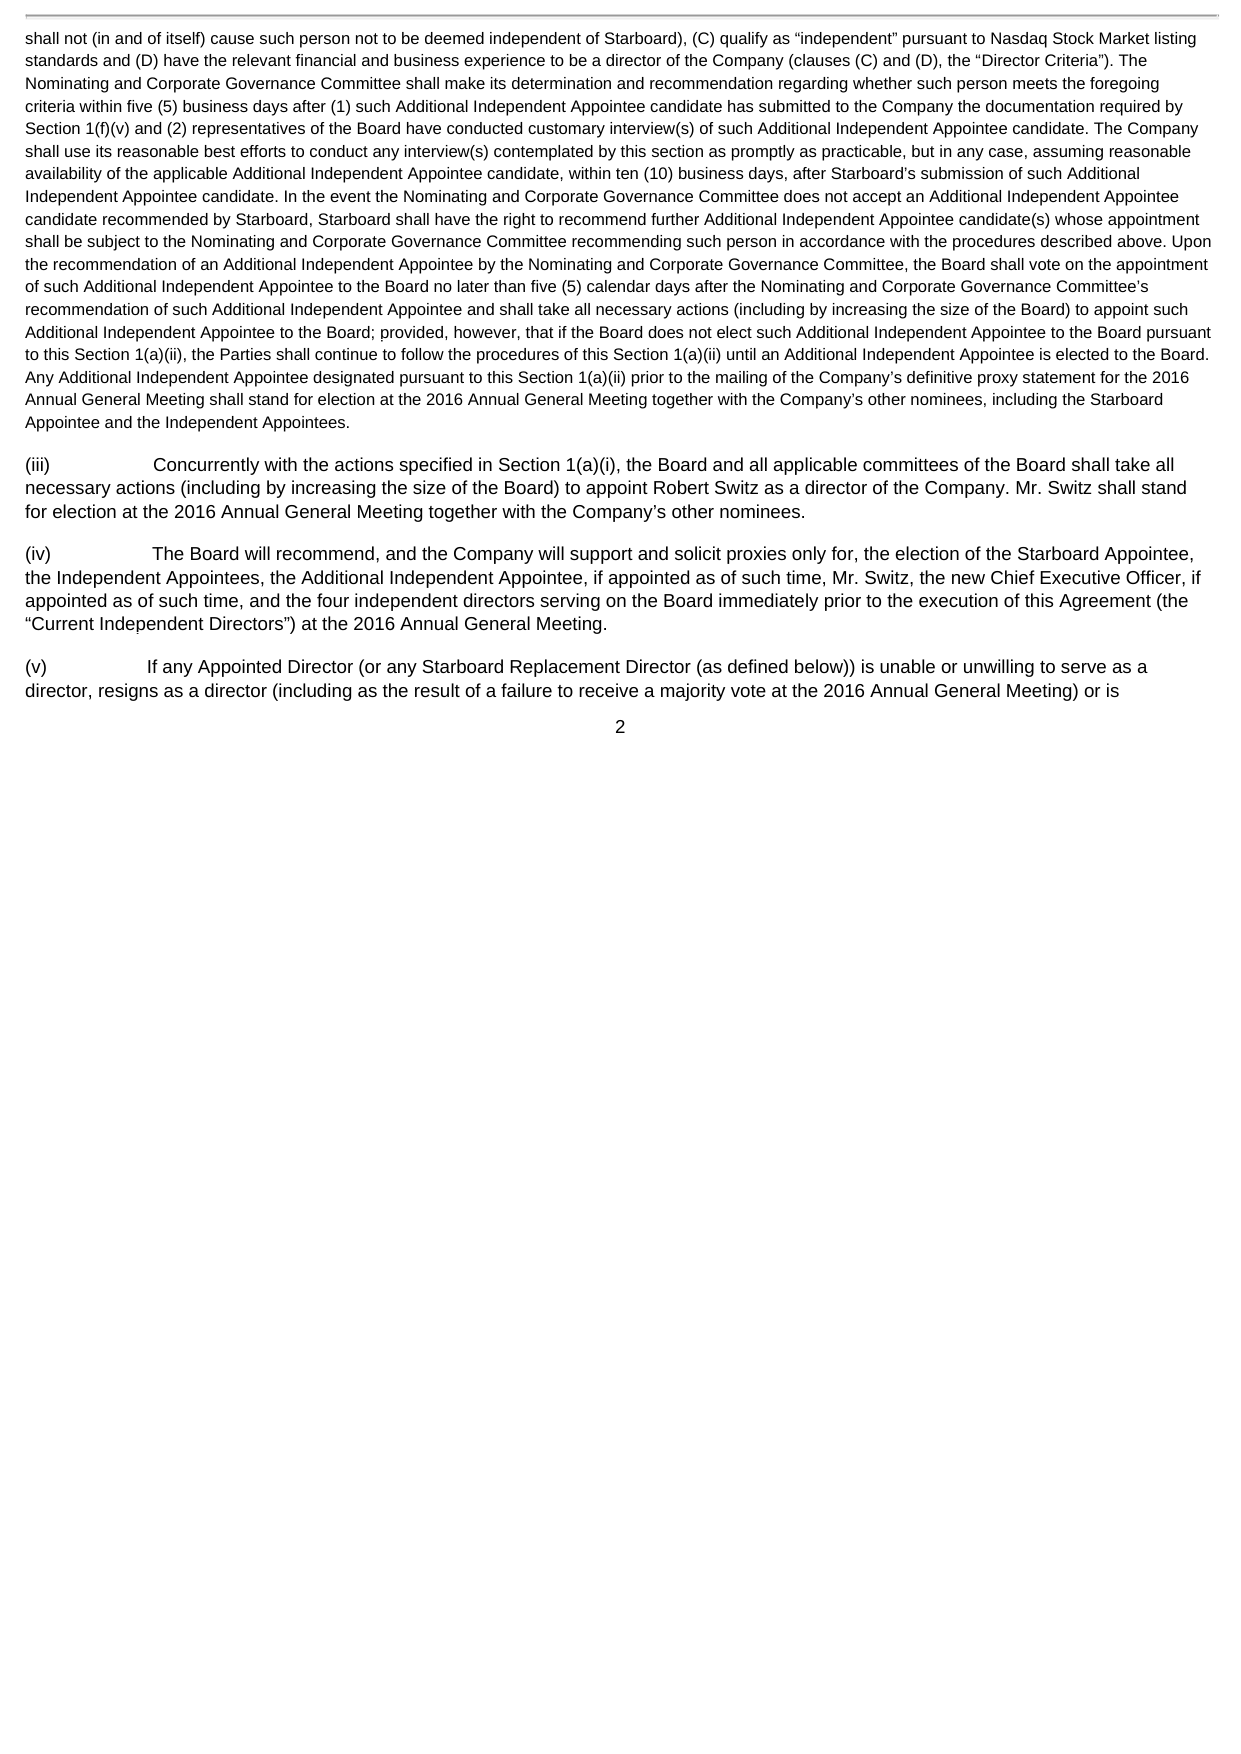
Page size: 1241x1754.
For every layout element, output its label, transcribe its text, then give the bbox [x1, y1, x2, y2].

text 2 [25, 716, 1215, 737]
list Concurrently with the actions specified in Section 1(a)(i), the Board and all applicable committees of the Board shall take all necessary actions (including by increasing the size of the Board) to appoint Robert Switz as a director of the Company. Mr. Switz shall stand for election at the 2016 Annual General Meeting together with the Company’s other nominees. [25, 453, 1213, 522]
list The Board will recommend, and the Company will support and solicit proxies only for, the election of the Starboard Appointee, the Independent Appointees, the Additional Independent Appointee, if appointed as of such time, Mr. Switz, the new Chief Executive Officer, if appointed as of such time, and the four independent directors serving on the Board immediately prior to the execution of this Agreement (the “Current Independent Directors”) at the 2016 Annual General Meeting. [25, 543, 1213, 634]
text shall not (in and of itself) cause such person not to be deemed independent of Starboard), (C) qualify as “independent” pursuant to Nasdaq Stock Market listing standards and (D) have the relevant financial and business experience to be a director of the Company (clauses (C) and (D), the “Director Criteria”). The Nominating and Corporate Governance Committee shall make its determination and recommendation regarding whether such person meets the foregoing criteria within five (5) business days after (1) such Additional Independent Appointee candidate has submitted to the Company the documentation required by Section 1(f)(v) and (2) representatives of the Board have conducted customary interview(s) of such Additional Independent Appointee candidate. The Company shall use its reasonable best efforts to conduct any interview(s) contemplated by this section as promptly as practicable, but in any case, assuming reasonable availability of the applicable Additional Independent Appointee candidate, within ten (10) business days, after Starboard’s submission of such Additional Independent Appointee candidate. In the event the Nominating and Corporate Governance Committee does not accept an Additional Independent Appointee candidate recommended by Starboard, Starboard shall have the right to recommend further Additional Independent Appointee candidate(s) whose appointment shall be subject to the Nominating and Corporate Governance Committee recommending such person in accordance with the procedures described above. Upon the recommendation of an Additional Independent Appointee by the Nominating and Corporate Governance Committee, the Board shall vote on the appointment of such Additional Independent Appointee to the Board no later than five (5) calendar days after the Nominating and Corporate Governance Committee’s recommendation of such Additional Independent Appointee and shall take all necessary actions (including by increasing the size of the Board) to appoint such Additional Independent Appointee to the Board; provided, however, that if the Board does not elect such Additional Independent Appointee to the Board pursuant to this Section 1(a)(ii), the Parties shall continue to follow the procedures of this Section 1(a)(ii) until an Additional Independent Appointee is elected to the Board. Any Additional Independent Appointee designated pursuant to this Section 1(a)(ii) prior to the mailing of the Company’s definitive proxy statement for the 2016 Annual General Meeting shall stand for election at the 2016 Annual General Meeting together with the Company’s other nominees, including the Starboard Appointee and the Independent Appointees. [25, 28, 1213, 432]
list If any Appointed Director (or any Starboard Replacement Director (as defined below)) is unable or unwilling to serve as a director, resigns as a director (including as the result of a failure to receive a majority vote at the 2016 Annual General Meeting) or is [25, 656, 1213, 702]
picture [23, 14, 1220, 21]
